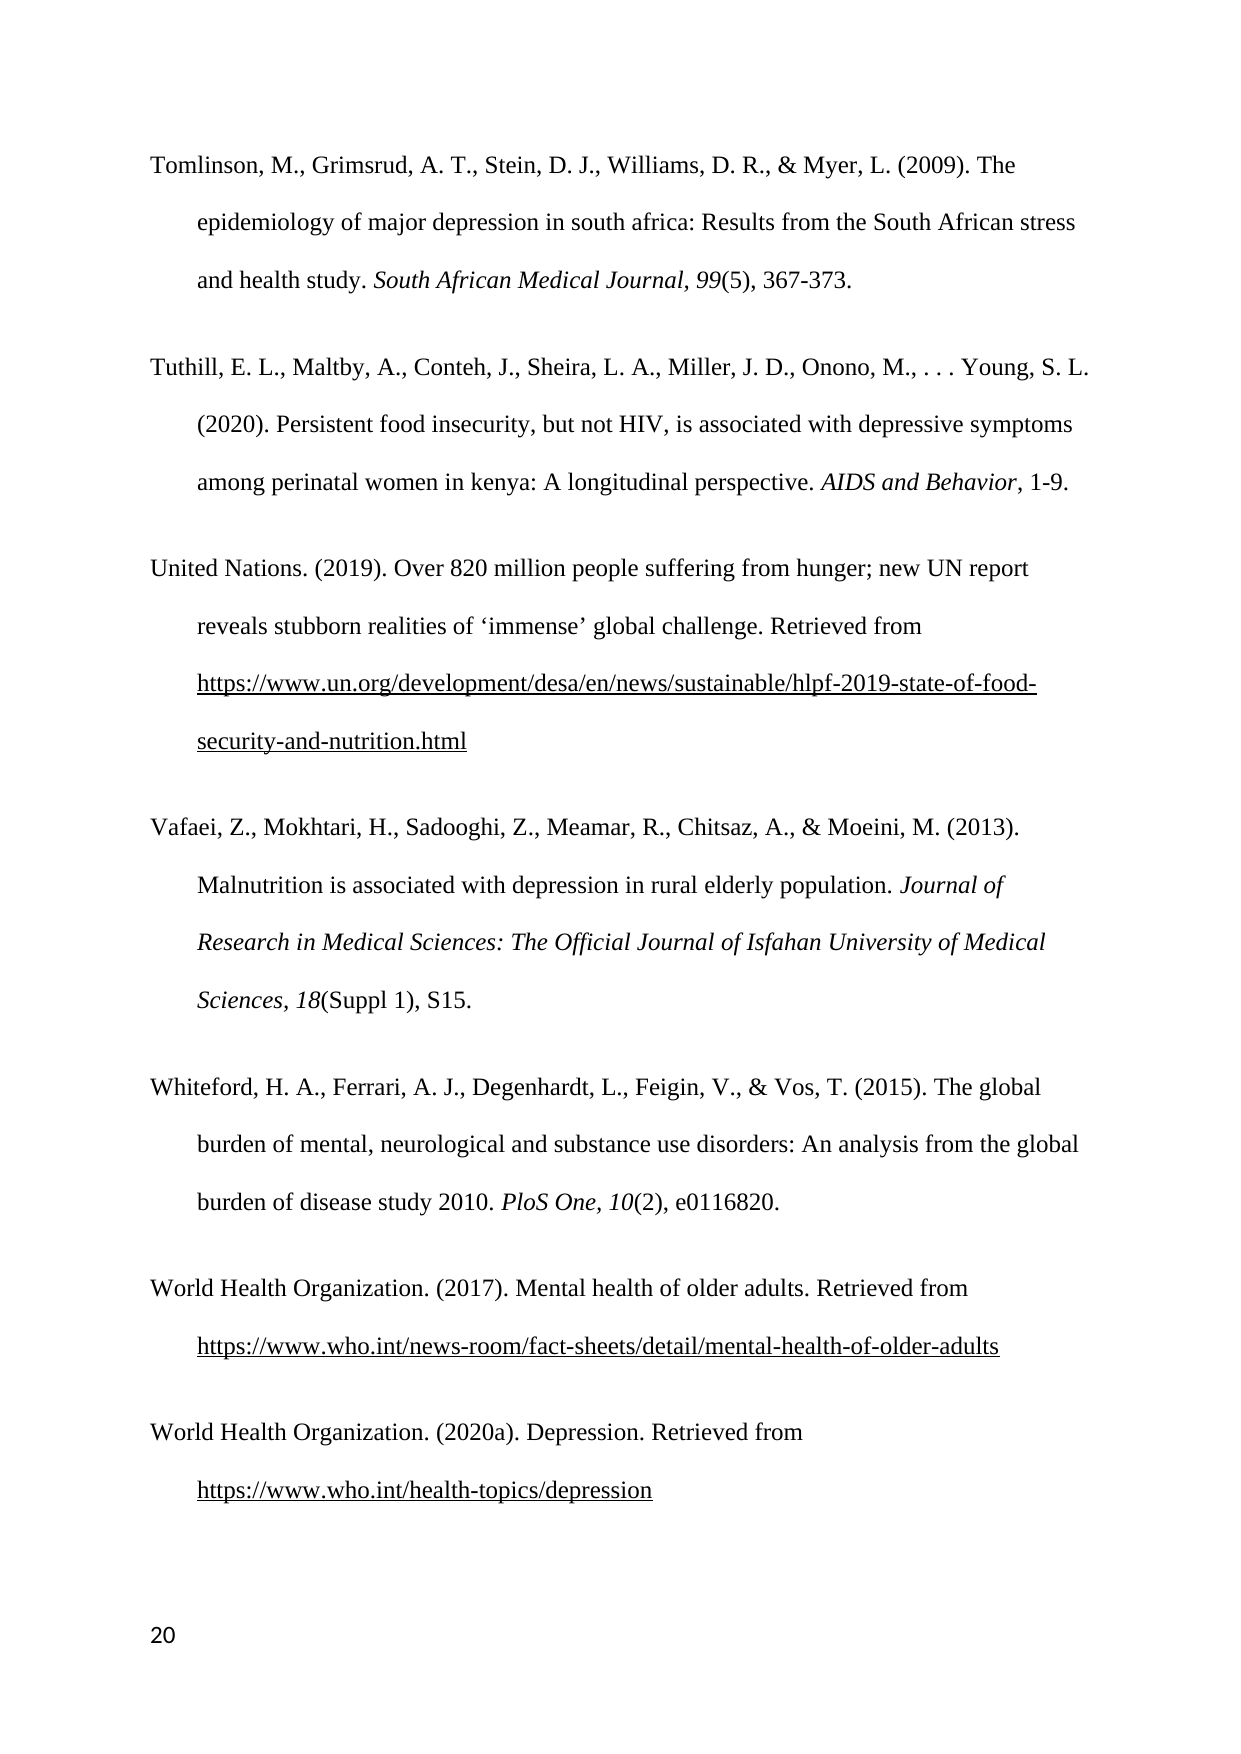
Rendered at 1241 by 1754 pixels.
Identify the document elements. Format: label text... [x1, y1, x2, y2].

text United Nations. (2019). Over 820 million people suffering from hunger; new UN report reveals stubborn realities of ‘immense’ global challenge. Retrieved from https://www.un.org/development/desa/en/news/sustainable/hlpf-2019-state-of-food-security-and-nutrition.html [150, 553, 1090, 754]
text Tomlinson, M., Grimsrud, A. T., Stein, D. J., Williams, D. R., & Myer, L. (2009). The epidemiology of major depression in south africa: Results from the South African stress and health study. South African Medical Journal, 99(5), 367-373. [150, 150, 1090, 294]
text Tuthill, E. L., Maltby, A., Conteh, J., Sheira, L. A., Miller, J. D., Onono, M., . . . Young, S. L. (2020). Persistent food insecurity, but not HIV, is associated with depressive symptoms among perinatal women in kenya: A longitudinal perspective. AIDS and Behavior, 1-9. [150, 352, 1090, 495]
text Vafaei, Z., Mokhtari, H., Sadooghi, Z., Meamar, R., Chitsaz, A., & Moeini, M. (2013). Malnutrition is associated with depression in rural elderly population. Journal of Research in Medical Sciences: The Official Journal of Isfahan University of Medical Sciences, 18(Suppl 1), S15. [150, 812, 1090, 1014]
text World Health Organization. (2020a). Depression. Retrieved from https://www.who.int/health-topics/depression [150, 1417, 1090, 1504]
text World Health Organization. (2017). Mental health of older adults. Retrieved from https://www.who.int/news-room/fact-sheets/detail/mental-health-of-older-adults [150, 1273, 1090, 1359]
text Whiteford, H. A., Ferrari, A. J., Degenhardt, L., Feigin, V., & Vos, T. (2015). The global burden of mental, neurological and substance use disorders: An analysis from the global burden of disease study 2010. PloS One, 10(2), e0116820. [150, 1072, 1090, 1215]
